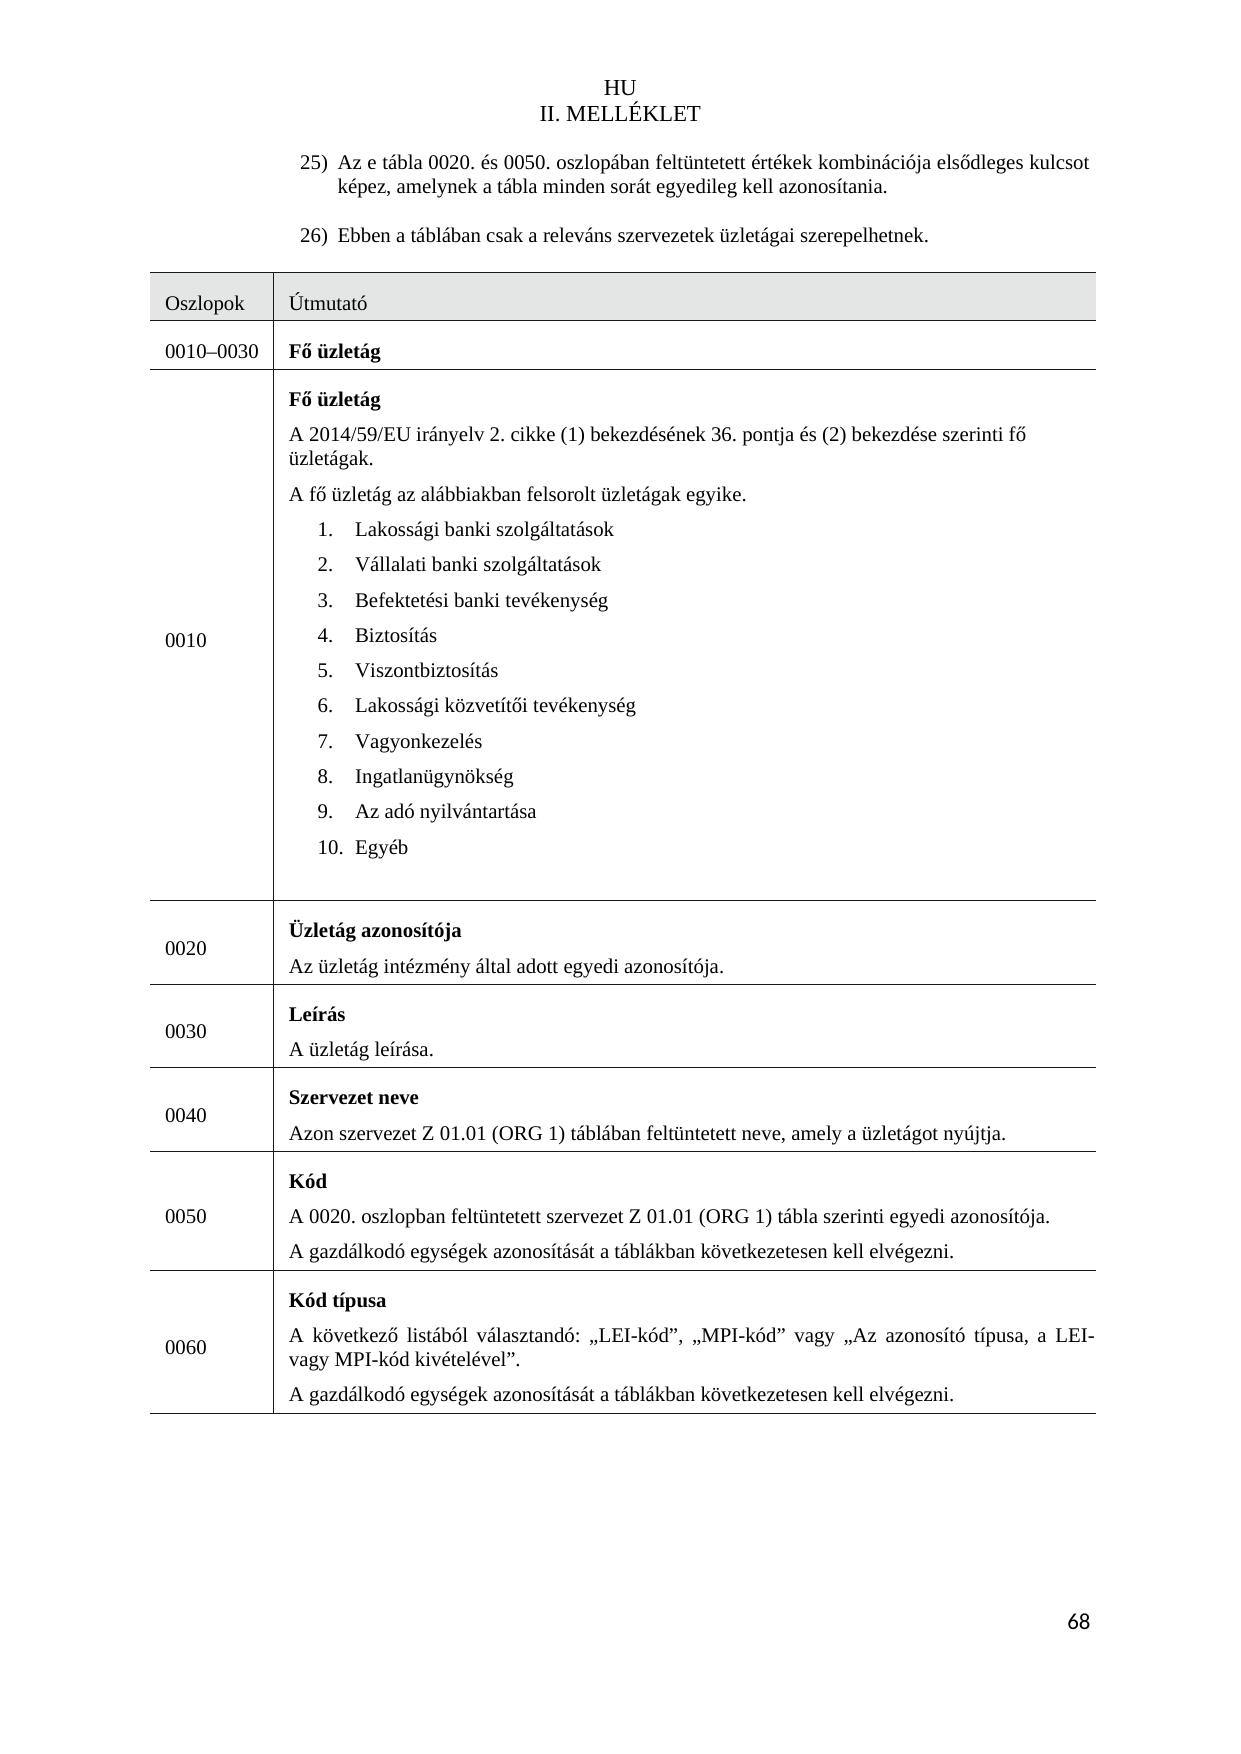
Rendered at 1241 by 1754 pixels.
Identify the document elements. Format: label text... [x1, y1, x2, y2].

table_cell Kód A 0020. oszlopban feltüntetett szervezet Z 01.01 (ORG 1) tábla szerinti egyedi azonosítója. A gazdálkodó egységek azonosítását a táblákban következetesen kell elvégezni. [274, 1152, 1096, 1269]
table_cell Kód típusa A következő listából választandó: „LEI-kód”, „MPI-kód” vagy „Az azonosító típusa, a LEI- vagy MPI-kód kivételével”. A gazdálkodó egységek azonosítását a táblákban következetesen kell elvégezni. [274, 1271, 1096, 1412]
table_cell Szervezet neve Azon szervezet Z 01.01 (ORG 1) táblában feltüntetett neve, amely a üzletágot nyújtja. [274, 1068, 1096, 1151]
table_cell 0010–0030 [150, 321, 273, 369]
table_cell 0010 [150, 370, 273, 900]
table_cell Fő üzletág [274, 321, 1096, 369]
list Ebben a táblában csak a releváns szervezetek üzletágai szerepelhetnek. [300, 223, 1090, 247]
table_cell 0060 [150, 1271, 273, 1412]
table_cell Fő üzletág A 2014/59/EU irányelv 2. cikke (1) bekezdésének 36. pontja és (2) bekezdése szerinti fő üzletágak. A fő üzletág az alábbiakban felsorolt üzletágak egyike. Lakossági banki szolgáltatások Vállalati banki szolgáltatások Befektetési banki tevékenység Biztosítás Viszontbiztosítás Lakossági közvetítői tevékenység Vagyonkezelés Ingatlanügynökség Az adó nyilvántartása Egyéb [274, 370, 1096, 900]
table_header Oszlopok [150, 273, 273, 320]
table_cell Üzletág azonosítója Az üzletág intézmény által adott egyedi azonosítója. [274, 901, 1096, 983]
table_cell 0040 [150, 1068, 273, 1151]
table_cell Leírás A üzletág leírása. [274, 985, 1096, 1067]
table_cell 0020 [150, 901, 273, 983]
list Az e tábla 0020. és 0050. oszlopában feltüntetett értékek kombinációja elsődleges kulcsot képez, amelynek a tábla minden sorát egyedileg kell azonosítania. [300, 150, 1090, 198]
table_cell 0050 [150, 1152, 273, 1269]
table_header Útmutató [274, 273, 1096, 320]
table_cell 0030 [150, 985, 273, 1067]
